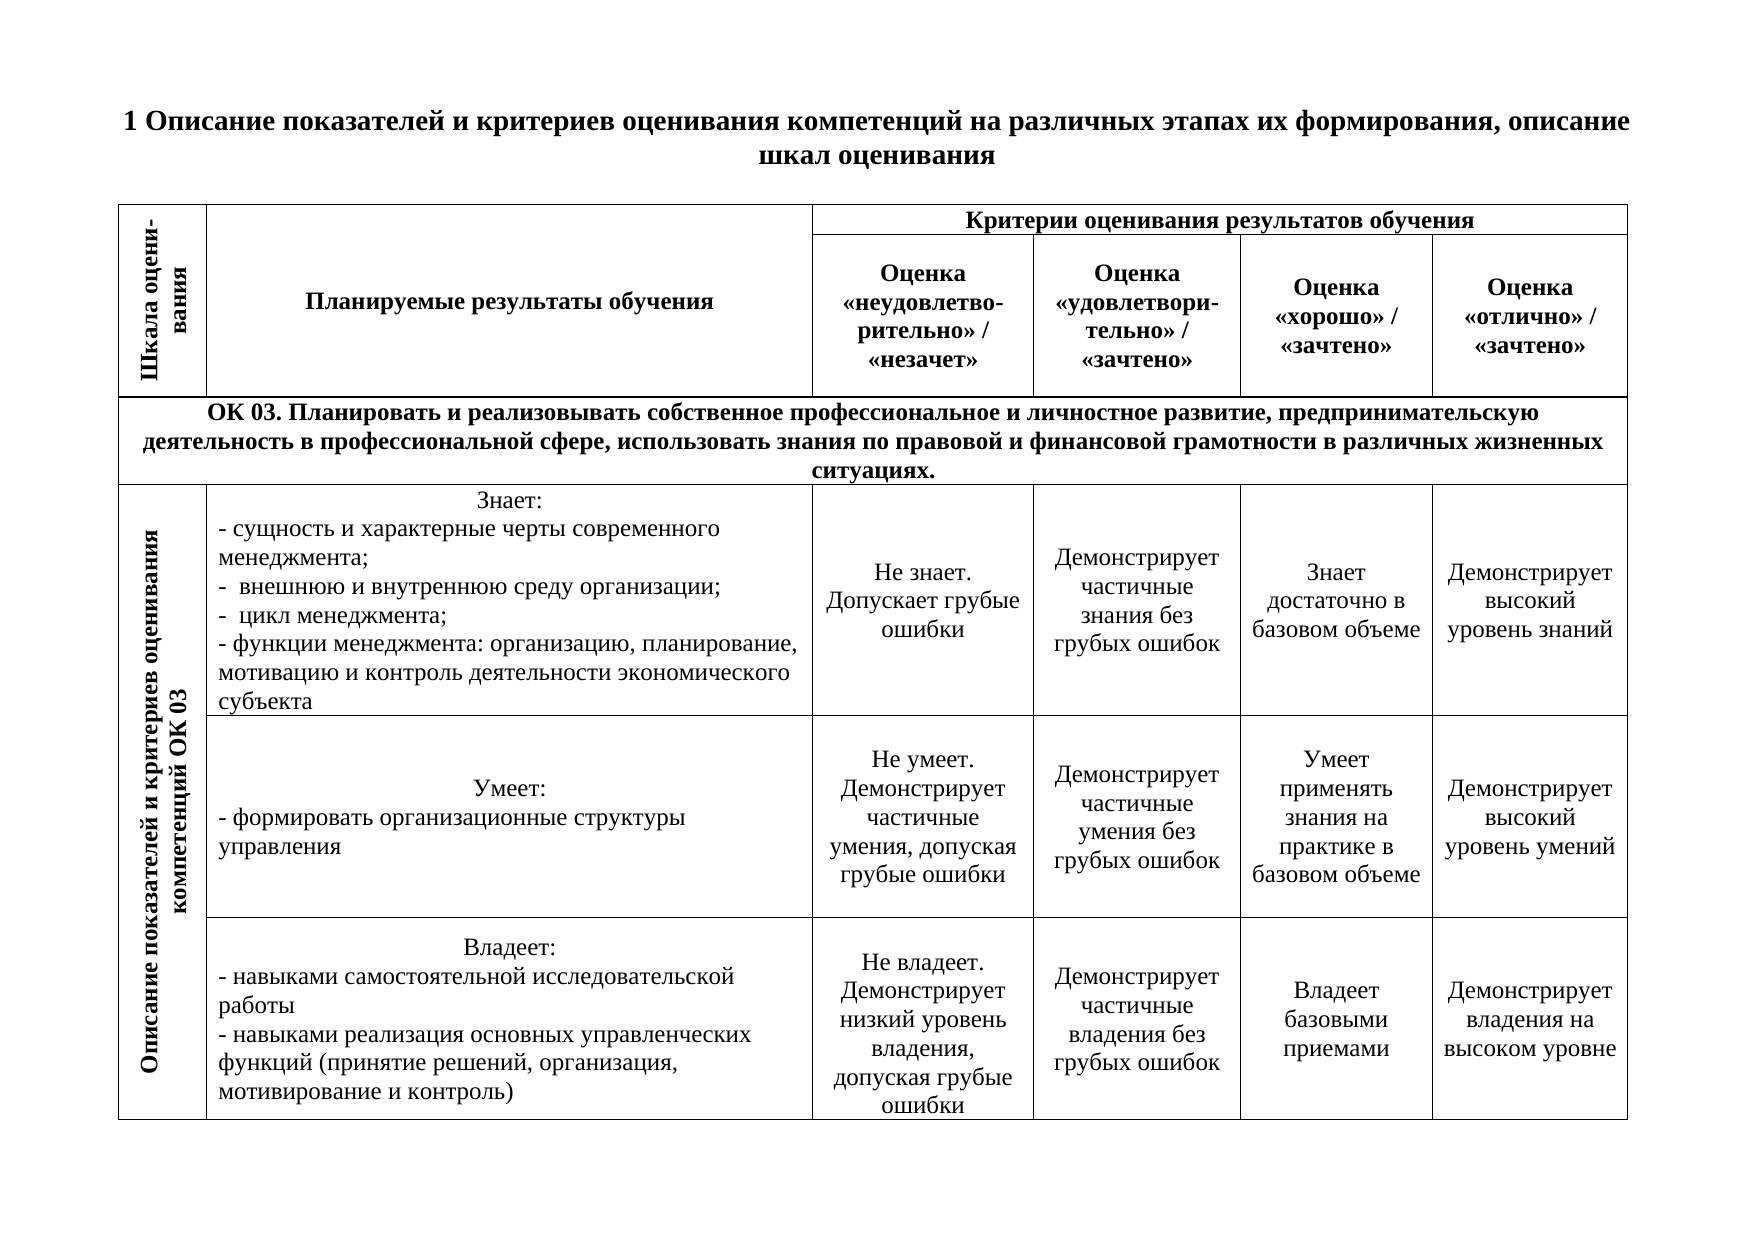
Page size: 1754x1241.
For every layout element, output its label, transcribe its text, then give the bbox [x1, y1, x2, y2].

table_cell Демонстрирует частичные знания без грубых ошибок [1034, 485, 1240, 715]
table_cell Описание показателей и критериев оценивания компетенций ОК 03 [119, 485, 206, 1119]
table_cell Демонстрирует частичные умения без грубых ошибок [1034, 716, 1240, 917]
table_cell Демонстрирует владения на высоком уровне [1433, 918, 1627, 1119]
table_cell Демонстрирует высокий уровень умений [1433, 716, 1627, 917]
table_cell ОК 03. Планировать и реализовывать собственное профессиональное и личностное развитие, предпринимательскую деятельность в профессиональной сфере, использовать знания по правовой и финансовой грамотности в различных жизненных ситуациях. [119, 398, 1627, 484]
table_cell Владеет: - навыками самостоятельной исследовательской работы - навыками реализация основных управленческих функций (принятие решений, организация, мотивирование и контроль) [207, 918, 812, 1119]
table_header Шкала оценивания [119, 205, 206, 396]
table_cell Не владеет. Демонстрирует низкий уровень владения, допуская грубые ошибки [813, 918, 1033, 1119]
table_cell Оценка «неудовлетворительно» / «незачет» [813, 235, 1033, 396]
table_cell Умеет применять знания на практике в базовом объеме [1241, 716, 1432, 917]
table_cell Демонстрирует высокий уровень знаний [1433, 485, 1627, 715]
table_header Планируемые результаты обучения [207, 205, 812, 396]
table_cell Оценка «удовлетворительно» / «зачтено» [1034, 235, 1240, 396]
table_header Критерии оценивания результатов обучения [813, 205, 1627, 234]
table_cell Оценка «отлично» / «зачтено» [1433, 235, 1627, 396]
table_cell Не знает. Допускает грубые ошибки [813, 485, 1033, 715]
table_cell Знает достаточно в базовом объеме [1241, 485, 1432, 715]
table_cell Умеет: - формировать организационные структуры управления [207, 716, 812, 917]
table_cell Владеет базовыми приемами [1241, 918, 1432, 1119]
table_cell Демонстрирует частичные владения без грубых ошибок [1034, 918, 1240, 1119]
text 1 Описание показателей и критериев оценивания компетенций на различных этапах их формирования, описание шкал оценивания [118, 103, 1636, 171]
table_cell Оценка «хорошо» / «зачтено» [1241, 235, 1432, 396]
table_cell Знает: - сущность и характерные черты современного менеджмента; - внешнюю и внутреннюю среду организации; - цикл менеджмента; - функции менеджмента: организацию, планирование, мотивацию и контроль деятельности экономического субъекта [207, 485, 812, 715]
table_cell Не умеет. Демонстрирует частичные умения, допуская грубые ошибки [813, 716, 1033, 917]
